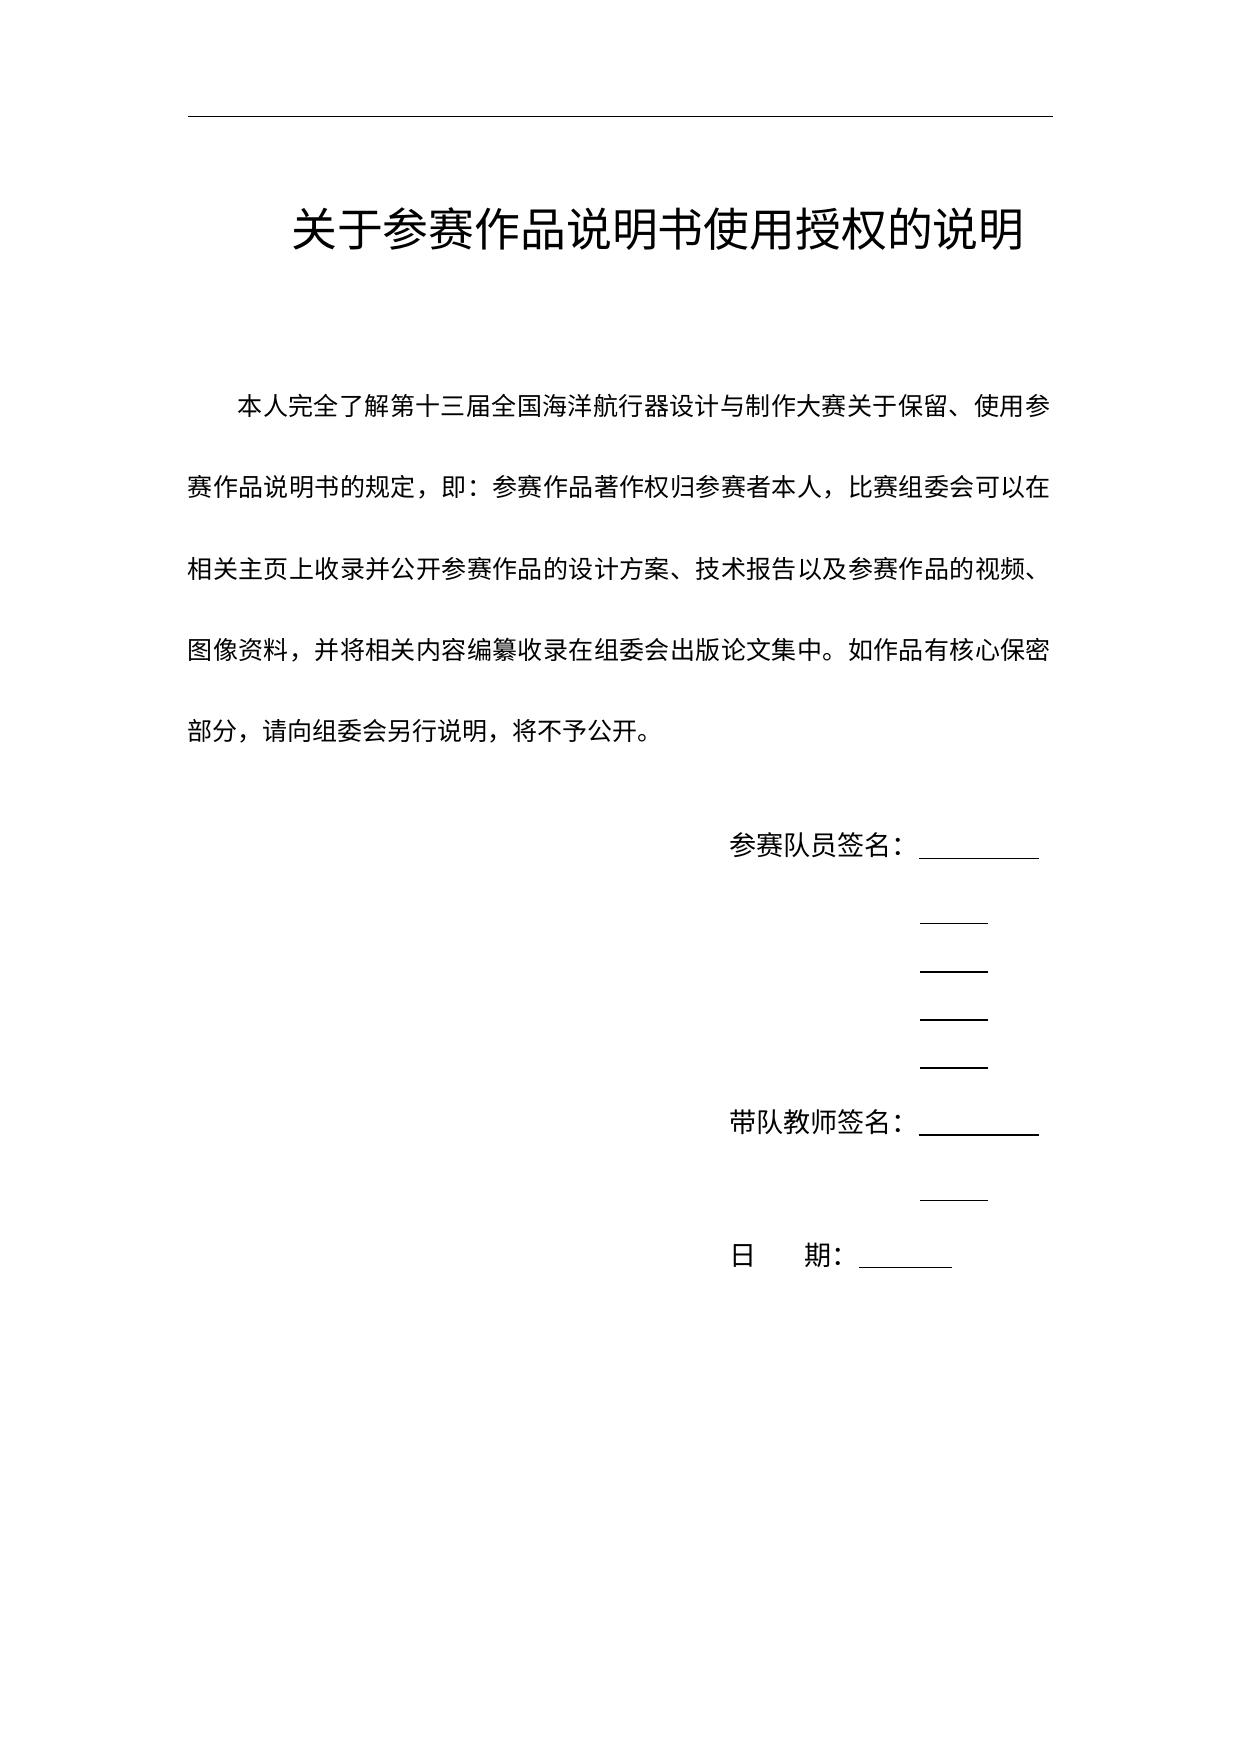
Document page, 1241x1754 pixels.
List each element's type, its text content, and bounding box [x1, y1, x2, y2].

text 日 期： [187, 1221, 1053, 1286]
text 关于参赛作品说明书使用授权的说明 [187, 178, 1053, 276]
text 参赛队员签名： [187, 811, 1053, 876]
text 带队教师签名： [187, 1088, 1053, 1153]
text 本人完全了解第十三届全国海洋航行器设计与制作大赛关于保留、使用参赛作品说明书的规定，即：参赛作品著作权归参赛者本人，比赛组委会可以在相关主页上收录并公开参赛作品的设计方案、技术报告以及参赛作品的视频、图像资料，并将相关内容编纂收录在组委会出版论文集中。如作品有核心保密部分，请向组委会另行说明，将不予公开。 [187, 372, 1053, 762]
